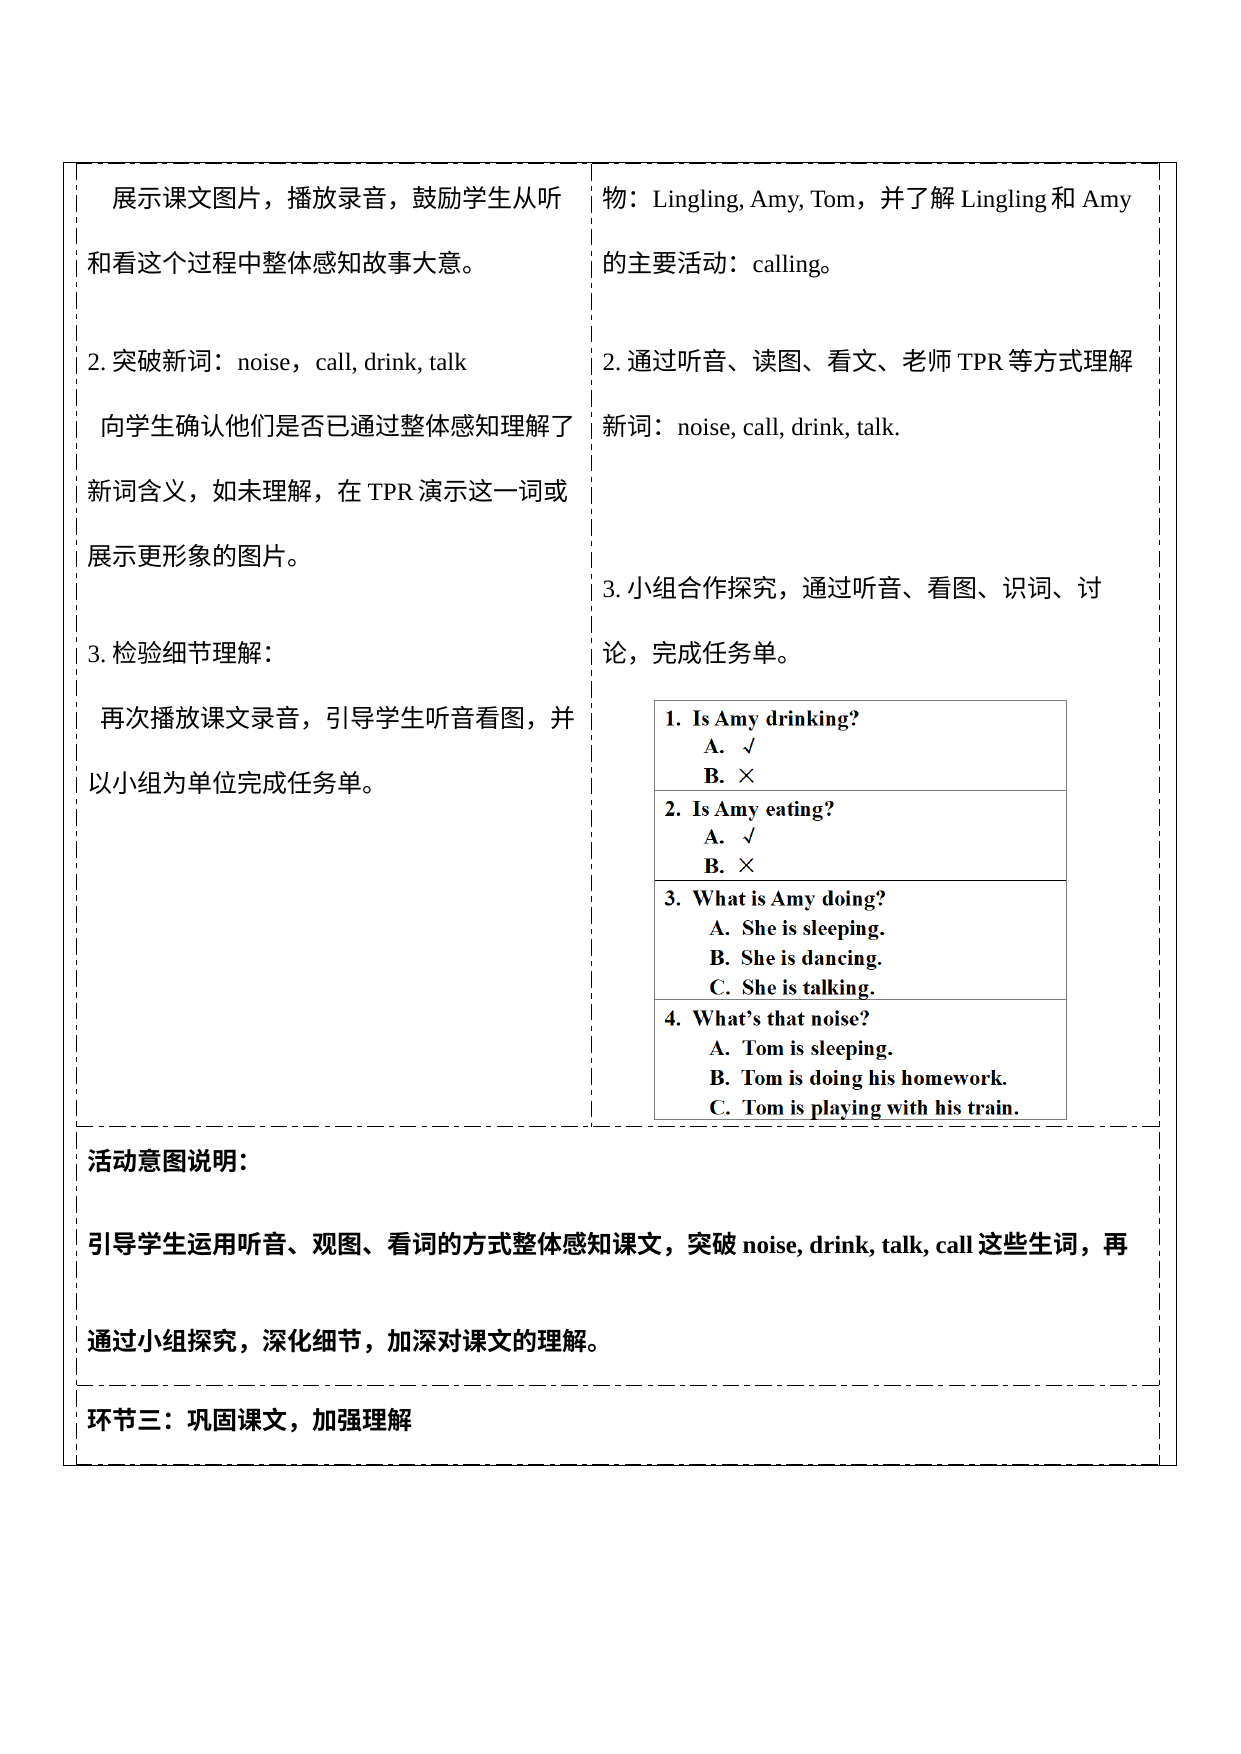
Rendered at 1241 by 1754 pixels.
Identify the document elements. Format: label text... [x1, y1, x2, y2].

table_cell 6.学习活动设计 [64, 163, 1176, 1464]
picture [650, 688, 1071, 1126]
